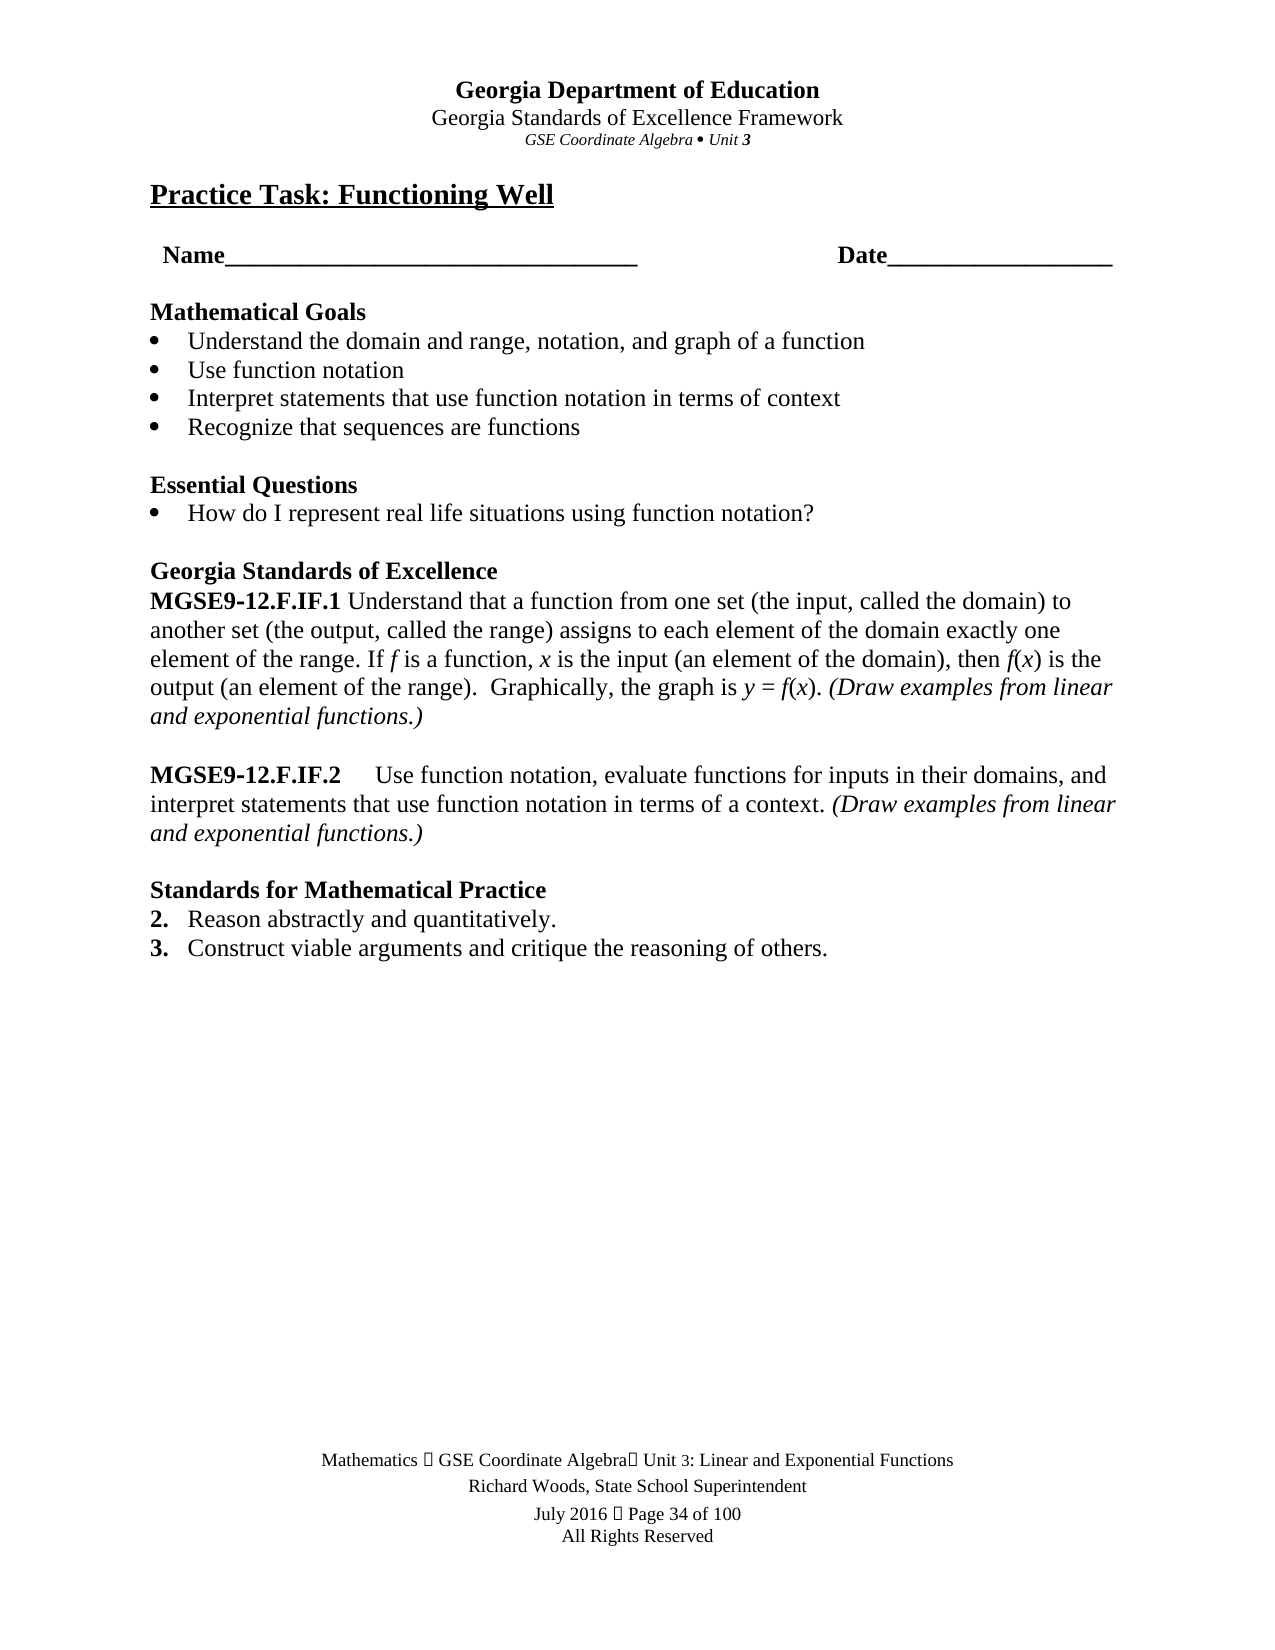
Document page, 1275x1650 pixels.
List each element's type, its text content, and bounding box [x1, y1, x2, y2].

text Standards for Mathematical Practice [150, 875, 1125, 904]
list Interpret statements that use function notation in terms of context [150, 383, 1125, 412]
text MGSE9‐12.F.IF.2 Use function notation, evaluate functions for inputs in their domains, and interpret statements that use function notation in terms of a context. (Draw examples from linear and exponential functions.) [150, 759, 1125, 846]
list How do I represent real life situations using function notation? [150, 498, 1125, 527]
list Understand the domain and range, notation, and graph of a function [150, 326, 1125, 355]
text 2. Reason abstractly and quantitatively. [150, 904, 1125, 933]
text Mathematical Goals [150, 297, 1125, 326]
text Essential Questions [150, 470, 1125, 498]
text Georgia Standards of Excellence [150, 556, 1125, 585]
text 3. Construct viable arguments and critique the reasoning of others. [150, 933, 1125, 989]
list Recognize that sequences are functions [150, 412, 1125, 441]
text Name_________________________________ Date__________________ [150, 240, 1125, 268]
list Use function notation [150, 355, 1125, 383]
text MGSE9‐12.F.IF.1 Understand that a function from one set (the input, called the domain) to another set (the output, called the range) assigns to each element of the domain exactly one element of the range. If f is a function, x is the input (an element of the domain), then f(x) is the output (an element of the range). Graphically, the graph is y = f(x). (Draw examples from linear and exponential functions.) [150, 585, 1125, 730]
text Practice Task: Functioning Well [150, 177, 1125, 211]
